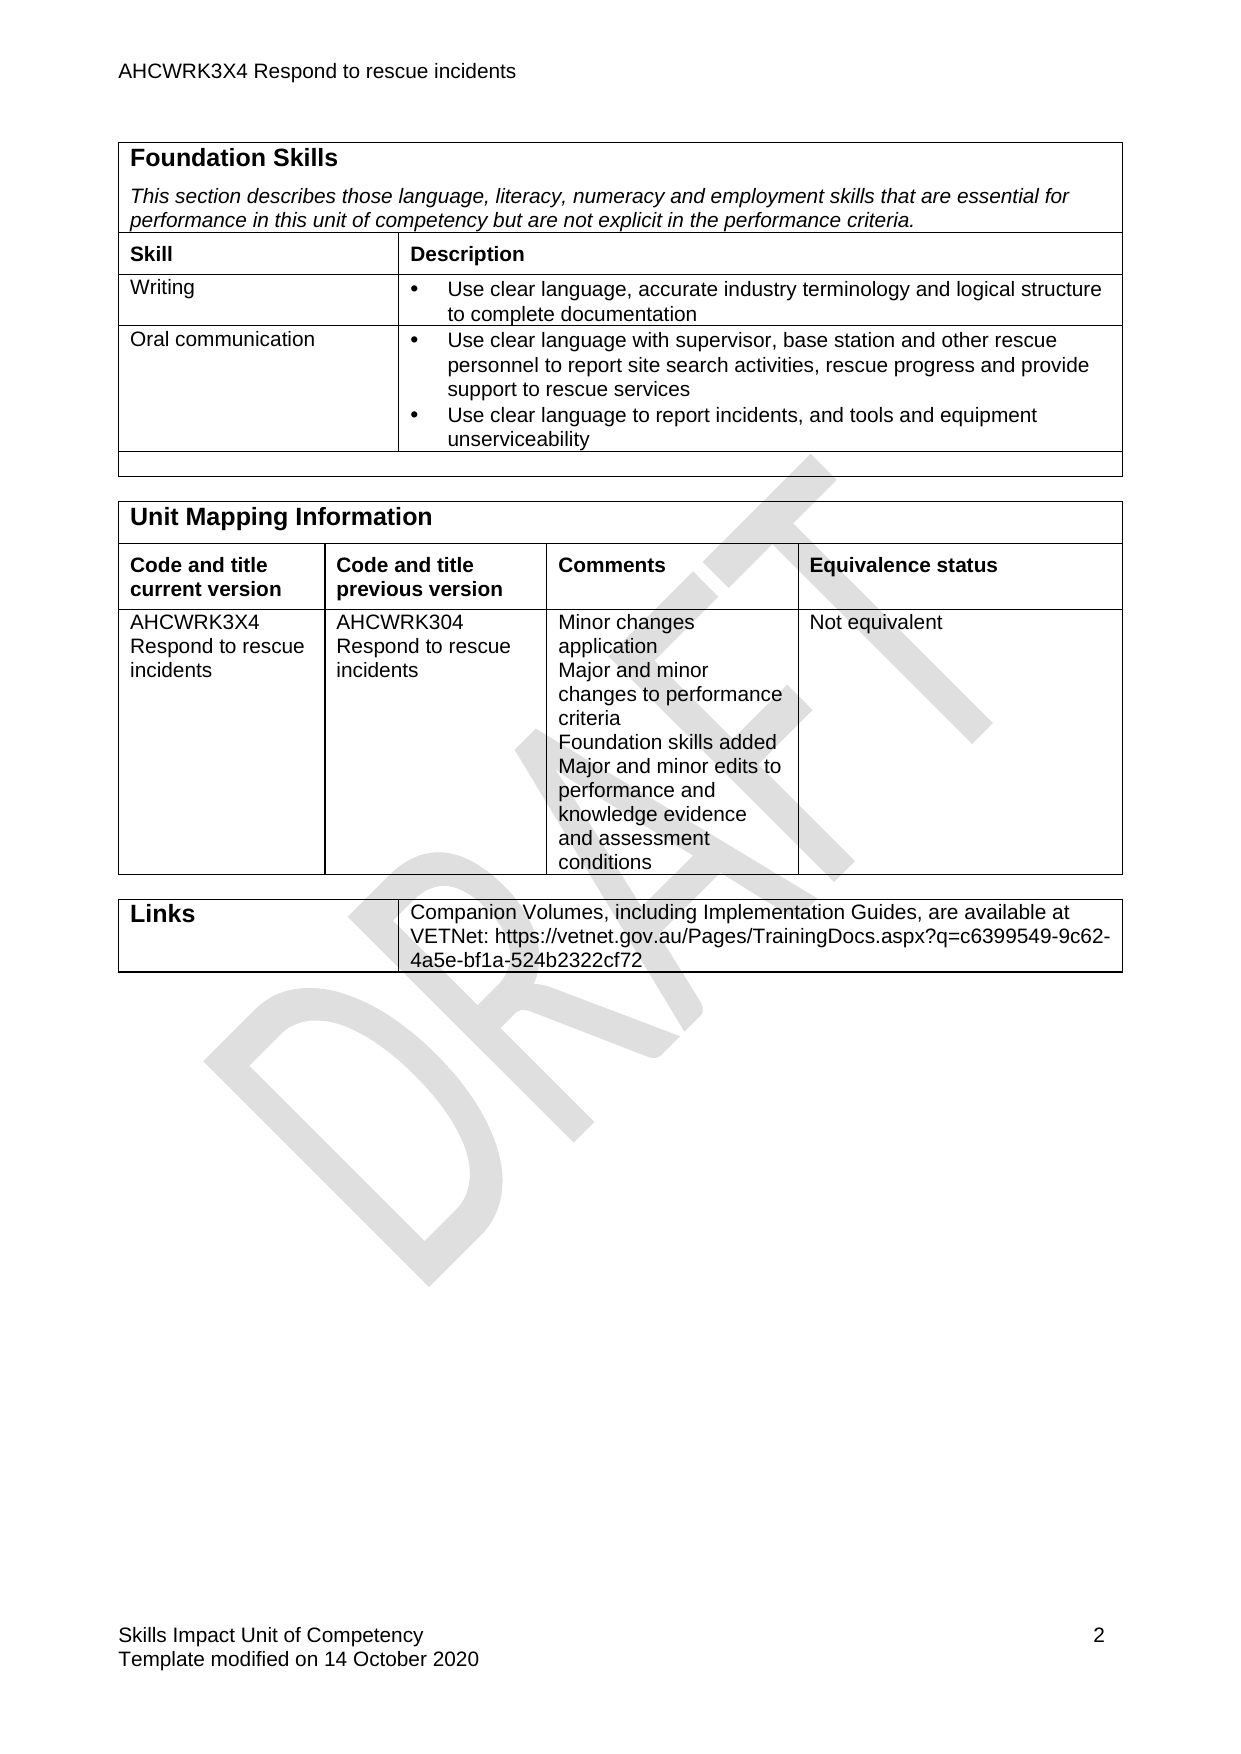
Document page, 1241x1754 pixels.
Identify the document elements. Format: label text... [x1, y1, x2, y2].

table_cell Use clear language with supervisor, base station and other rescue personnel to report site search activities, rescue progress and provide support to rescue services Use clear language to report incidents, and tools and equipment unserviceability [399, 326, 1122, 451]
table_cell Code and title previous version [326, 544, 546, 609]
table_cell Minor changes application Major and minor changes to performance criteria Foundation skills added Major and minor edits to performance and knowledge evidence and assessment conditions [547, 610, 798, 873]
table_cell [119, 452, 1122, 476]
table_cell Description [399, 233, 1122, 274]
table_cell AHCWRK3X4 Respond to rescue incidents [119, 610, 324, 873]
table_cell Comments [547, 544, 798, 609]
table_cell Writing [119, 275, 398, 325]
table_cell Not equivalent [799, 610, 1122, 873]
table_cell Use clear language, accurate industry terminology and logical structure to complete documentation [399, 275, 1122, 325]
table_header Foundation Skills This section describes those language, literacy, numeracy and employment skills that are essential for performance in this unit of competency but are not explicit in the performance criteria. [119, 143, 1122, 232]
table_cell AHCWRK304 Respond to rescue incidents [326, 610, 546, 873]
table_header Unit Mapping Information [119, 502, 1122, 543]
table_cell Skill [119, 233, 398, 274]
table_header Companion Volumes, including Implementation Guides, are available at VETNet: https://vetnet.gov.au/Pages/TrainingDocs.aspx?q=c6399549-9c62-4a5e-bf1a-524b2322cf72 [399, 900, 1122, 971]
table_cell Oral communication [119, 326, 398, 451]
table_header Links [119, 900, 398, 971]
table_cell Equivalence status [799, 544, 1122, 609]
table_cell Code and title current version [119, 544, 324, 609]
